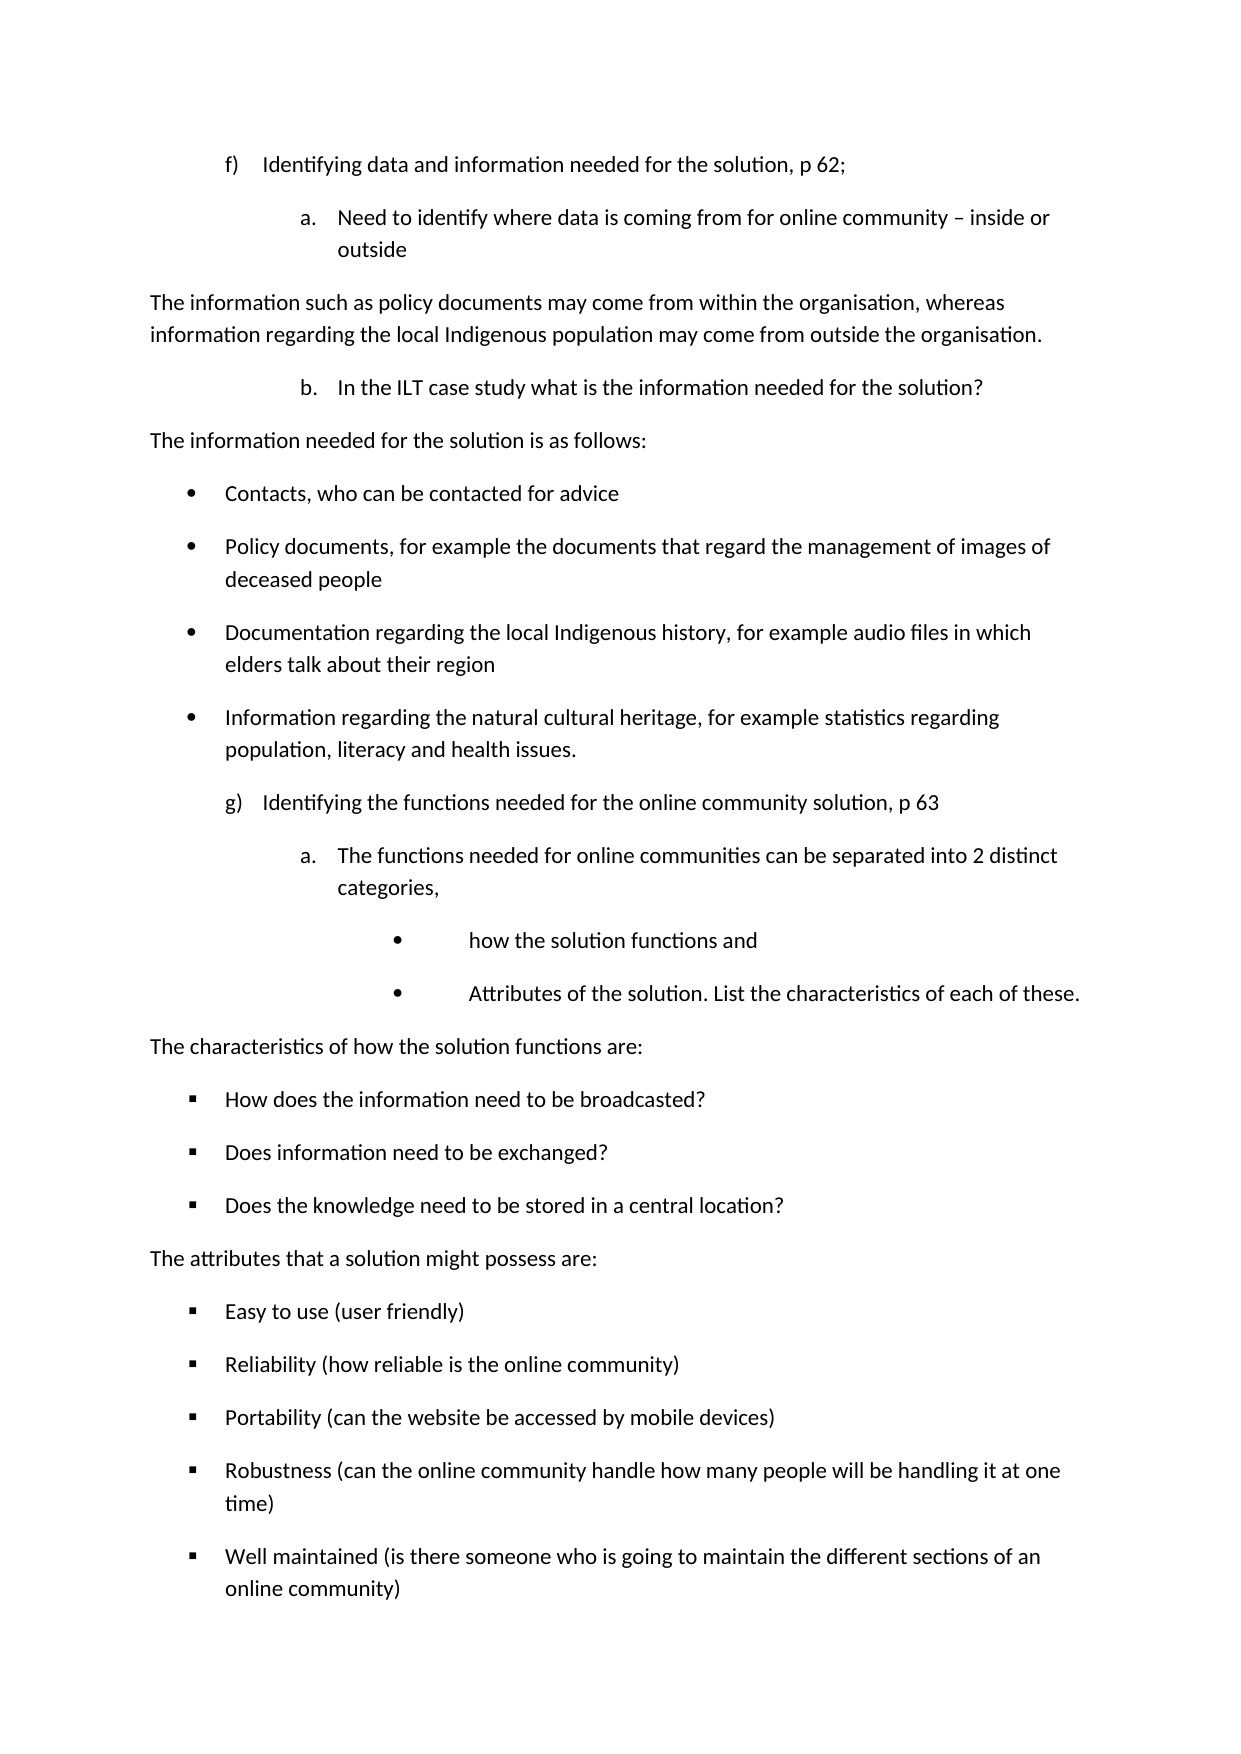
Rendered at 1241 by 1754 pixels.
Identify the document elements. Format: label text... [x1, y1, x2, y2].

list Attributes of the solution. List the characteristics of each of these. [394, 979, 1090, 1007]
list how the solution functions and [394, 926, 1090, 954]
list The functions needed for online communities can be separated into 2 distinct categories, [300, 841, 1090, 901]
text The information needed for the solution is as follows: [150, 426, 1090, 454]
list Easy to use (user friendly) [187, 1297, 1090, 1326]
list Well maintained (is there someone who is going to maintain the different sections of an online community) [187, 1542, 1090, 1602]
list Does information need to be exchanged? [187, 1138, 1090, 1166]
list Information regarding the natural cultural heritage, for example statistics regarding population, literacy and health issues. [187, 703, 1090, 763]
list Policy documents, for example the documents that regard the management of images of deceased people [187, 532, 1090, 593]
list Robustness (can the online community handle how many people will be handling it at one time) [187, 1457, 1090, 1517]
text The characteristics of how the solution functions are: [150, 1032, 1090, 1060]
text The information such as policy documents may come from within the organisation, whereas information regarding the local Indigenous population may come from outside the organisation. [150, 288, 1090, 348]
list Documentation regarding the local Indigenous history, for example audio files in which elders talk about their region [187, 618, 1090, 678]
list Contacts, who can be contacted for advice [187, 479, 1090, 507]
text The attributes that a solution might possess are: [150, 1244, 1090, 1272]
list Portability (can the website be accessed by mobile devices) [187, 1403, 1090, 1432]
list Reliability (how reliable is the online community) [187, 1351, 1090, 1378]
list In the ILT case study what is the information needed for the solution? [300, 373, 1090, 401]
list Identifying data and information needed for the solution, p 62; [225, 150, 1090, 178]
list Does the knowledge need to be stored in a central location? [187, 1191, 1090, 1219]
list How does the information need to be broadcasted? [187, 1085, 1090, 1113]
list Need to identify where data is coming from for online community – inside or outside [300, 203, 1090, 263]
list Identifying the functions needed for the online community solution, p 63 [225, 788, 1090, 816]
